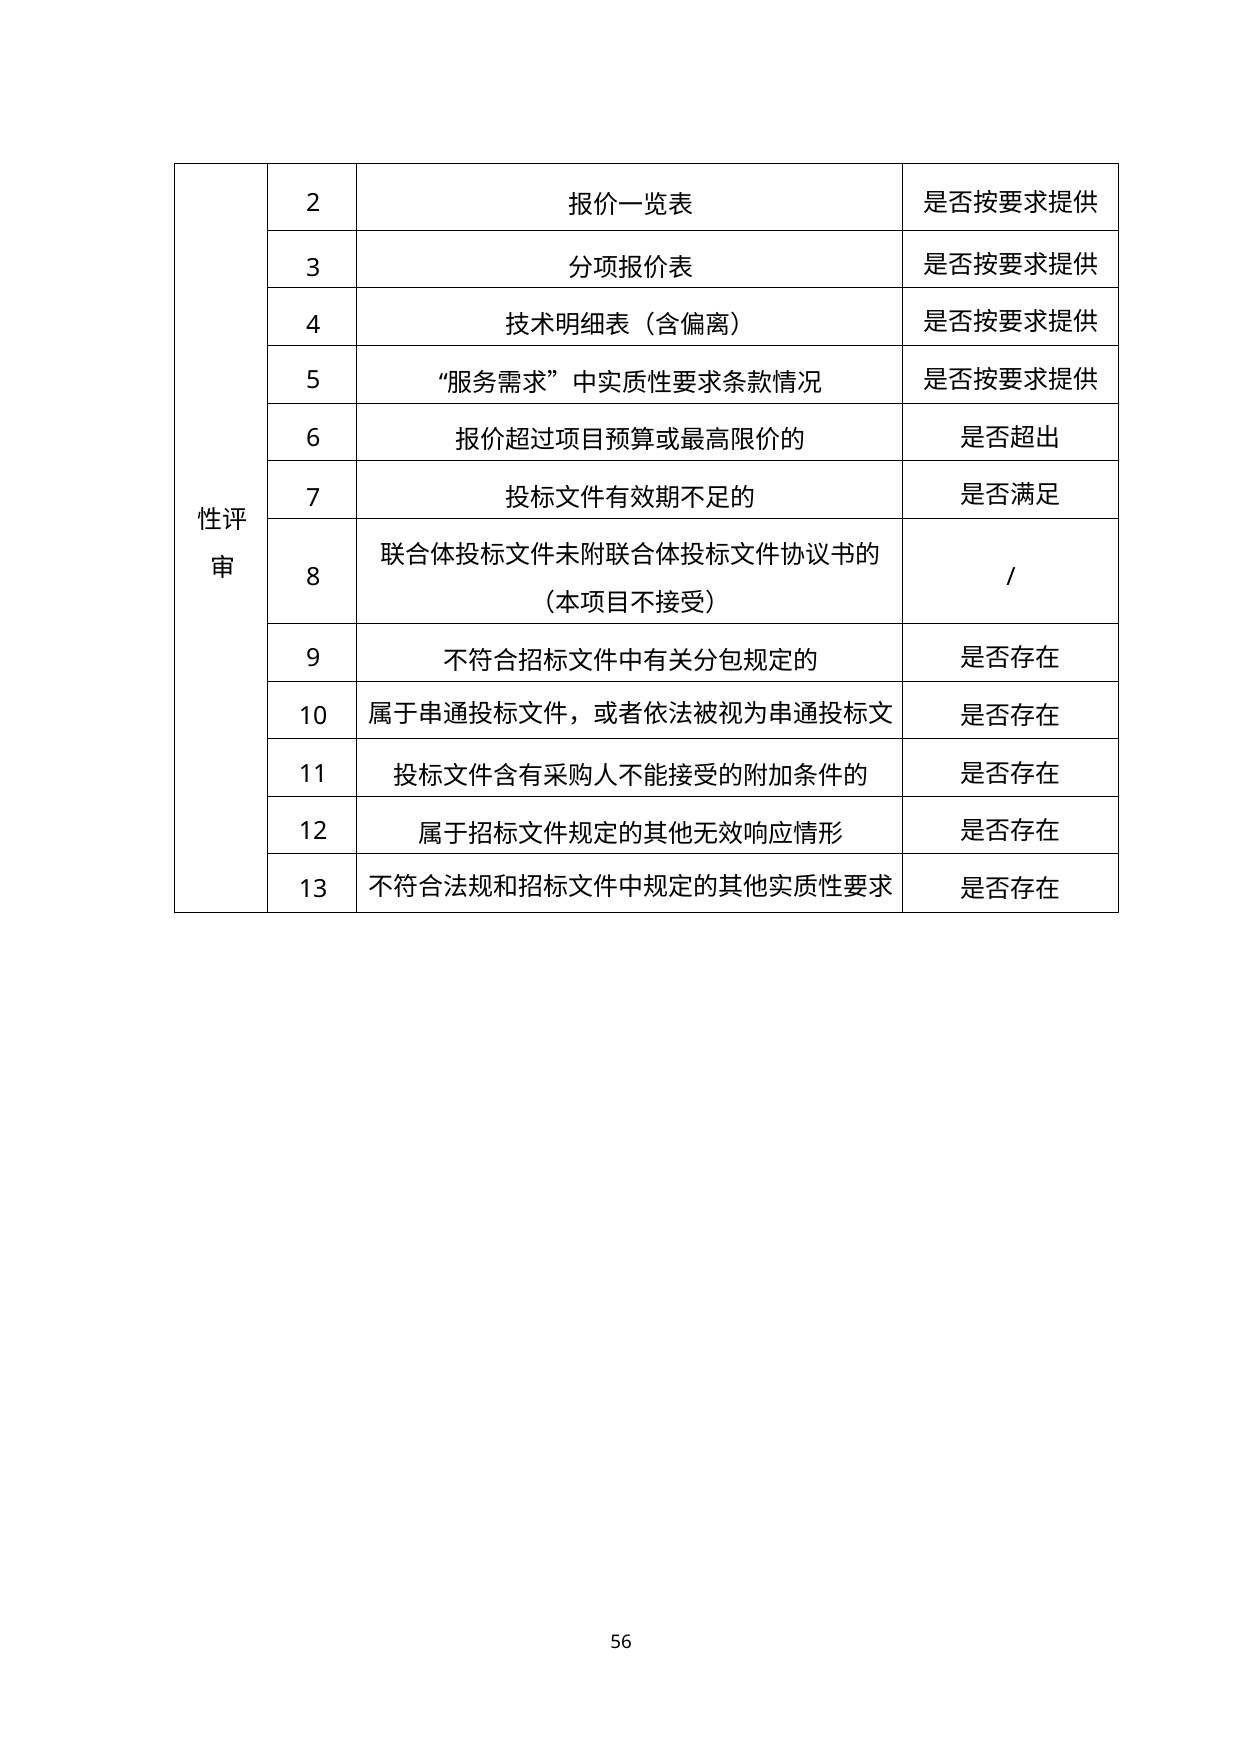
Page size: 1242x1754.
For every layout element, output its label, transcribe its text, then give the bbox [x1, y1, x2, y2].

table_cell 分项报价表 [357, 231, 902, 287]
table_cell 报价一览表 [357, 164, 902, 230]
table_cell 7 [268, 461, 356, 517]
table_cell 是否超出 [903, 404, 1118, 460]
table_cell 是否满足 [903, 461, 1118, 517]
table_cell 报价超过项目预算或最高限价的 [357, 404, 902, 460]
table_cell 3 [268, 231, 356, 287]
table_cell 技术明细表（含偏离） [357, 288, 902, 345]
table_cell 不符合招标文件中有关分包规定的 [357, 624, 902, 681]
table_cell / [903, 519, 1118, 623]
table_cell 2 [268, 164, 356, 230]
table_cell 联合体投标文件未附联合体投标文件协议书的（本项目不接受） [357, 519, 902, 623]
table_cell 投标文件含有采购人不能接受的附加条件的 [357, 739, 902, 796]
table_cell 12 [268, 797, 356, 853]
table_cell 是否存在 [903, 624, 1118, 681]
table_cell 4 [268, 288, 356, 345]
table_cell 6 [268, 404, 356, 460]
table_cell 5 [268, 346, 356, 402]
table_cell 是否按要求提供 [903, 346, 1118, 402]
table_cell 是否存在 [903, 797, 1118, 853]
table_cell 是否存在 [903, 739, 1118, 796]
table_cell 是否按要求提供 [903, 231, 1118, 287]
table_cell 是否存在 [903, 682, 1118, 738]
table_cell 是否按要求提供 [903, 288, 1118, 345]
table_cell 8 [268, 519, 356, 623]
table_cell 9 [268, 624, 356, 681]
table_cell 属于招标文件规定的其他无效响应情形 [357, 797, 902, 853]
table_cell 是否按要求提供 [903, 164, 1118, 230]
table_cell 11 [268, 739, 356, 796]
table_cell 13 [268, 854, 356, 912]
table_cell 10 [268, 682, 356, 738]
table_cell 符合性评审 [175, 164, 267, 912]
table_cell 不符合法规和招标文件中规定的其他实质性要求的 [357, 854, 902, 912]
table_cell “服务需求”中实质性要求条款情况 [357, 346, 902, 402]
table_cell 投标文件有效期不足的 [357, 461, 902, 517]
table_cell 是否存在 [903, 854, 1118, 912]
table_cell 属于串通投标文件，或者依法被视为串通投标文件 [357, 682, 902, 738]
